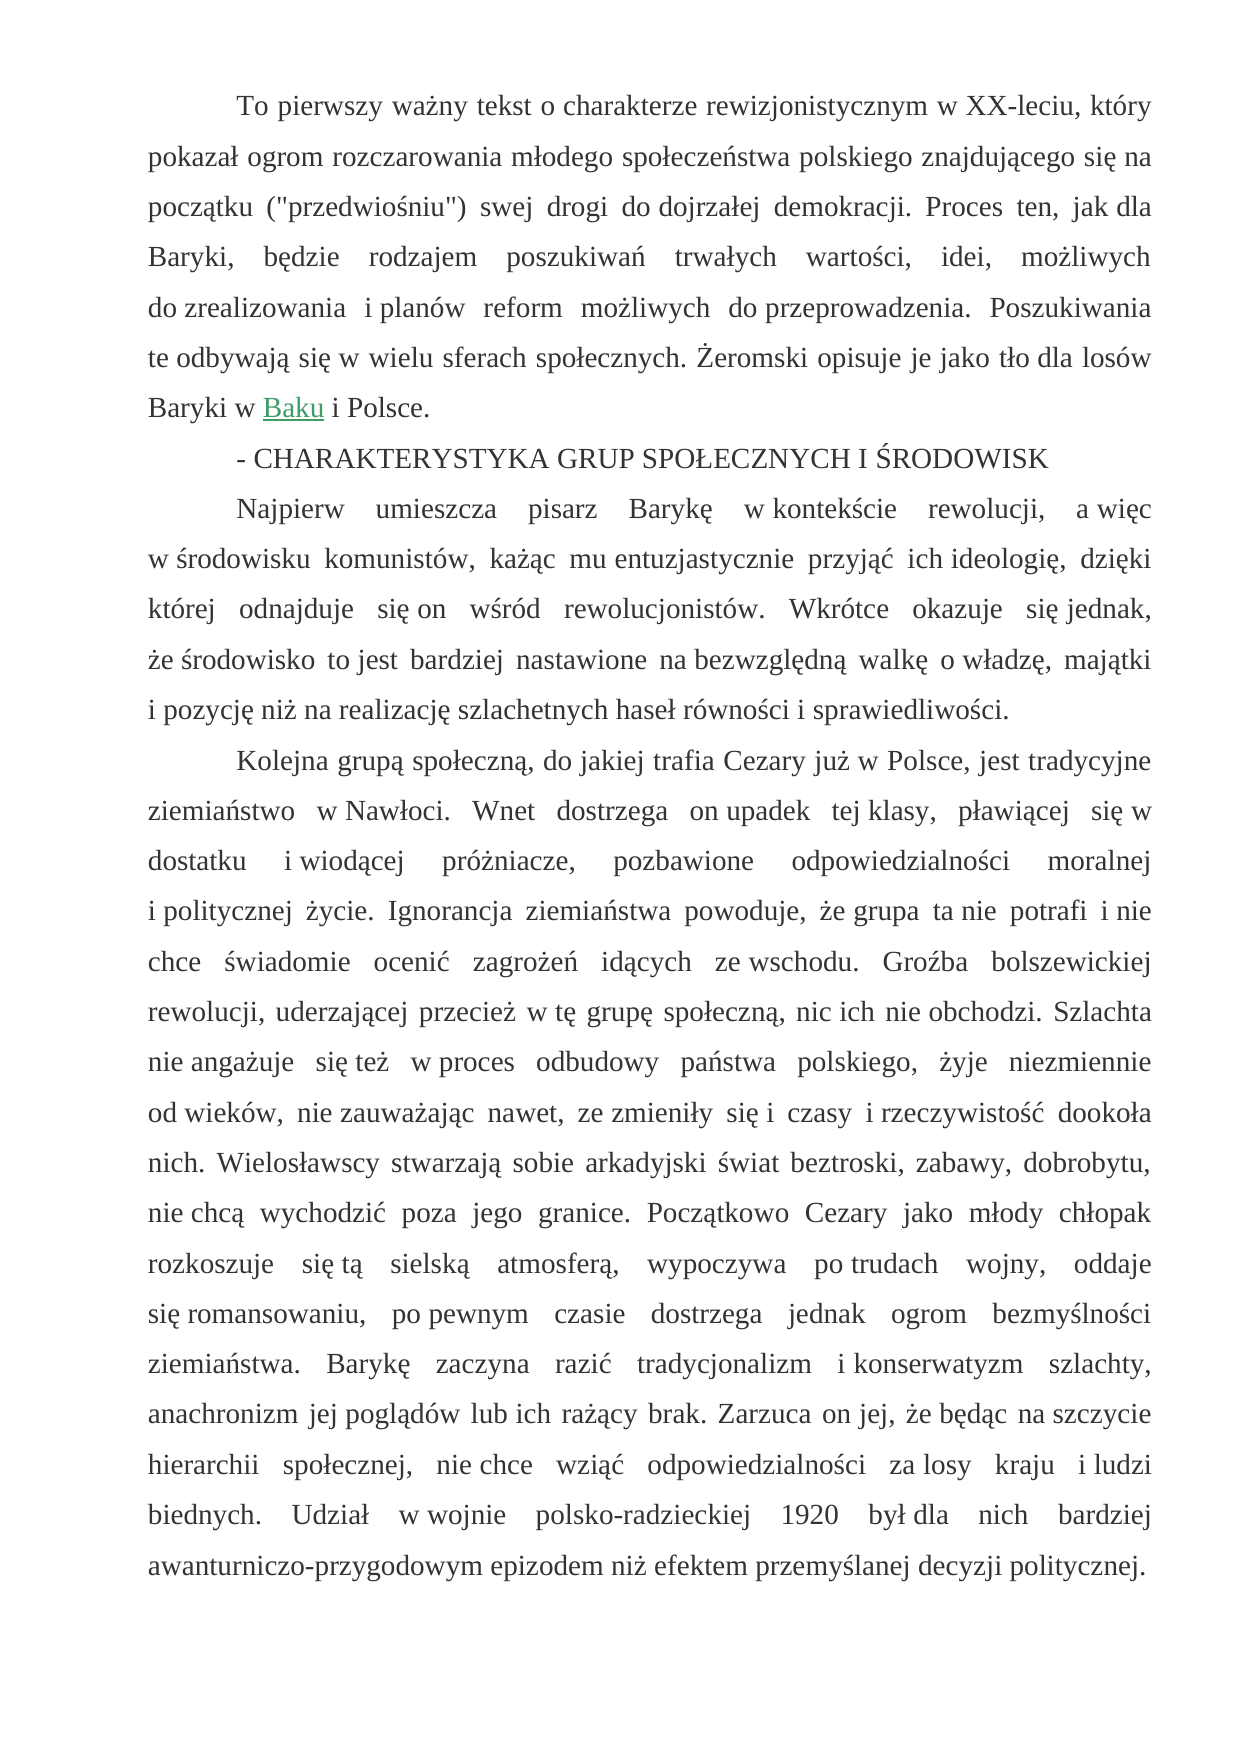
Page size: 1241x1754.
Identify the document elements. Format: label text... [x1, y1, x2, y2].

text To pierwszy ważny tekst o charakterze rewizjonistycznym w XX-leciu, który pokazał ogrom rozczarowania młodego społeczeństwa polskiego znajdującego się na początku ("przedwiośniu") swej drogi do dojrzałej demokracji. Proces ten, jak dla Baryki, będzie rodzajem poszukiwań trwałych wartości, idei, możliwych do zrealizowania i planów reform możliwych do przeprowadzenia. Poszukiwania te odbywają się w wielu sferach społecznych. Żeromski opisuje je jako tło dla losów Baryki w Baku i Polsce. [148, 88, 1152, 424]
text Kolejna grupą społeczną, do jakiej trafia Cezary już w Polsce, jest tradycyjne ziemiaństwo w Nawłoci. Wnet dostrzega on upadek tej klasy, pławiącej się w dostatku i wiodącej próżniacze, pozbawione odpowiedzialności moralnej i politycznej życie. Ignorancja ziemiaństwa powoduje, że grupa ta nie potrafi i nie chce świadomie ocenić zagrożeń idących ze wschodu. Groźba bolszewickiej rewolucji, uderzającej przecież w tę grupę społeczną, nic ich nie obchodzi. Szlachta nie angażuje się też w proces odbudowy państwa polskiego, żyje niezmiennie od wieków, nie zauważając nawet, ze zmieniły się i czasy i rzeczywistość dookoła nich. Wielosławscy stwarzają sobie arkadyjski świat beztroski, zabawy, dobrobytu, nie chcą wychodzić poza jego granice. Początkowo Cezary jako młody chłopak rozkoszuje się tą sielską atmosferą, wypoczywa po trudach wojny, oddaje się romansowaniu, po pewnym czasie dostrzega jednak ogrom bezmyślności ziemiaństwa. Barykę zaczyna razić tradycjonalizm i konserwatyzm szlachty, anachronizm jej poglądów lub ich rażący brak. Zarzuca on jej, że będąc na szczycie hierarchii społecznej, nie chce wziąć odpowiedzialności za losy kraju i ludzi biednych. Udział w wojnie polsko-radzieckiej 1920 był dla nich bardziej awanturniczo-przygodowym epizodem niż efektem przemyślanej decyzji politycznej. [148, 743, 1152, 1581]
text - CHARAKTERYSTYKA GRUP SPOŁECZNYCH I ŚRODOWISK [148, 441, 1152, 474]
text Najpierw umieszcza pisarz Barykę w kontekście rewolucji, a więc w środowisku komunistów, każąc mu entuzjastycznie przyjąć ich ideologię, dzięki której odnajduje się on wśród rewolucjonistów. Wkrótce okazuje się jednak, że środowisko to jest bardziej nastawione na bezwzględną walkę o władzę, majątki i pozycję niż na realizację szlachetnych haseł równości i sprawiedliwości. [148, 491, 1152, 726]
